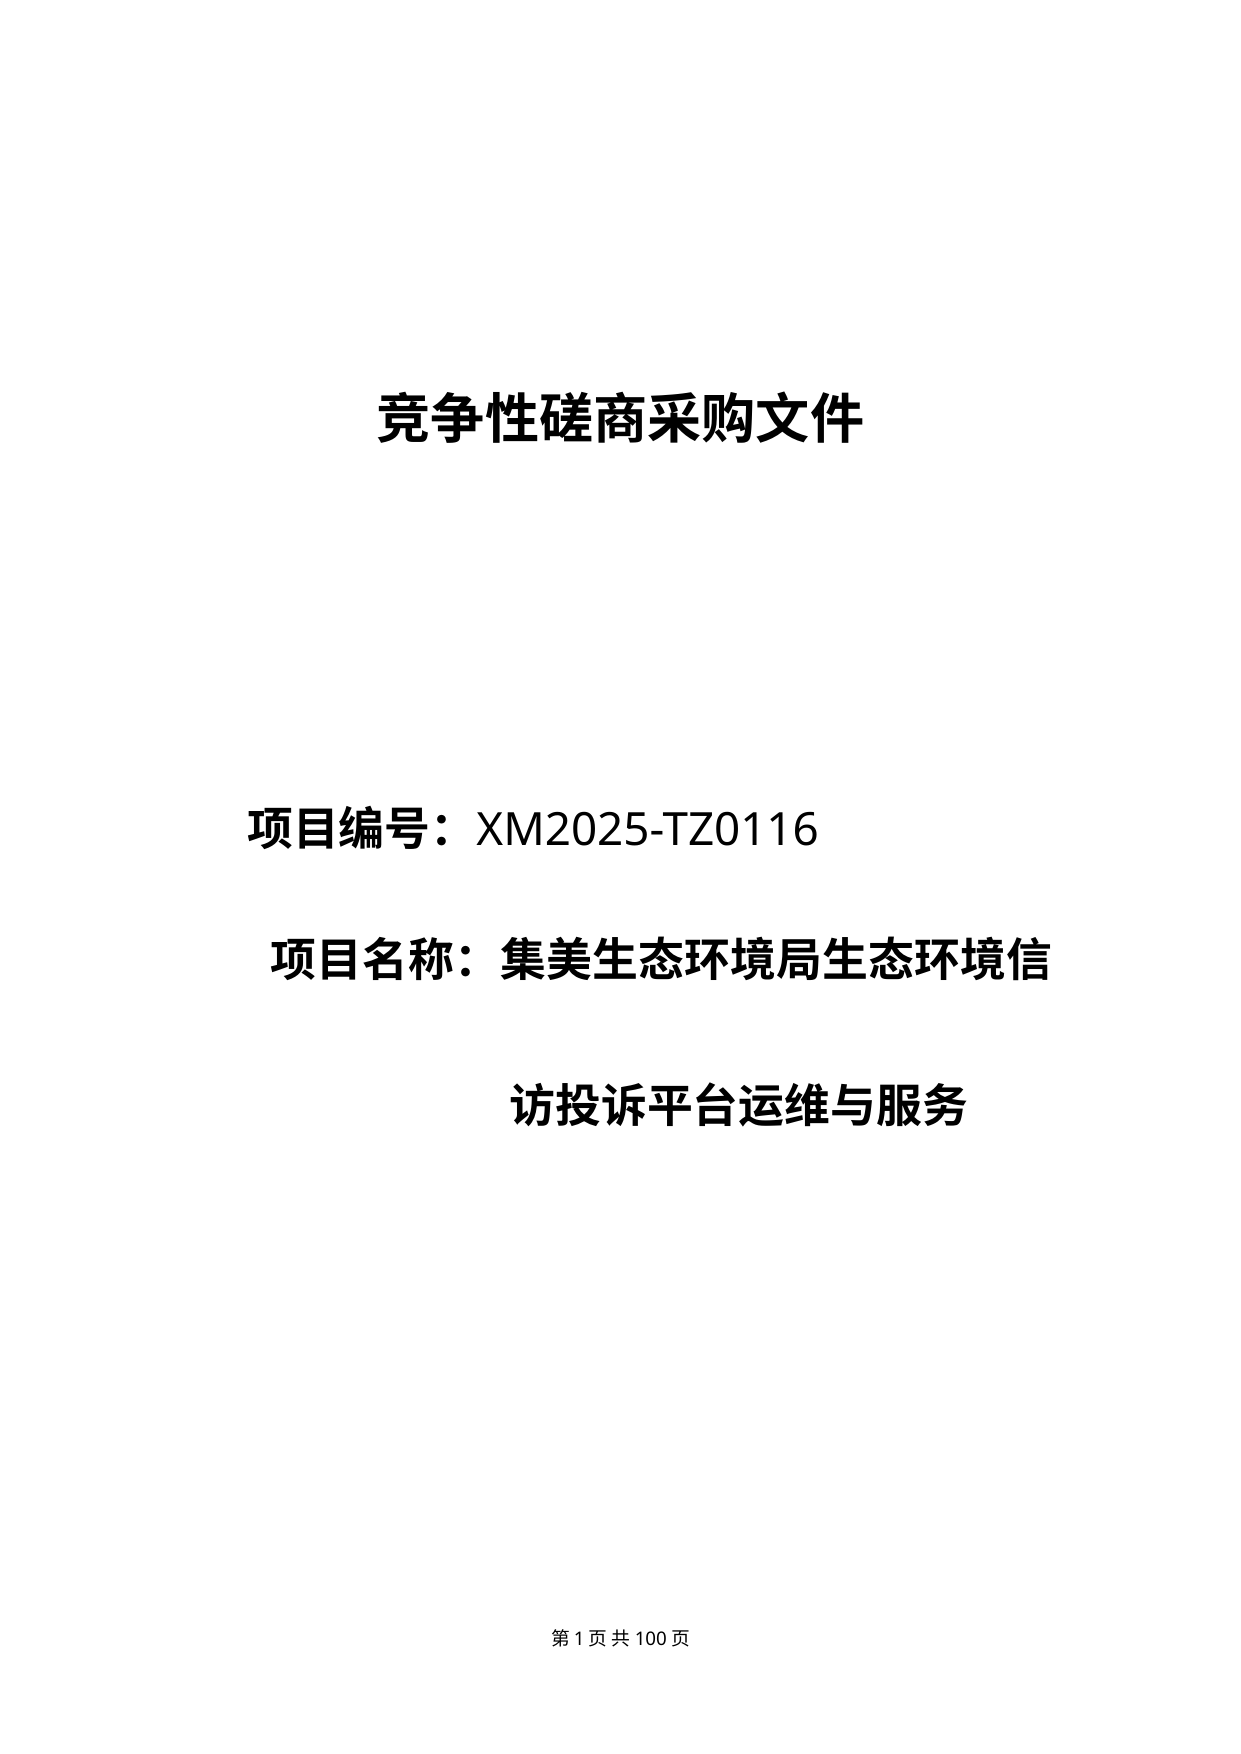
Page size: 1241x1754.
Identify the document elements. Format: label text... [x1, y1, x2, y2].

text 项目编号：XM2025-TZ0116 [187, 777, 1053, 874]
text 竞争性磋商采购文件 [187, 366, 1053, 463]
text 项目名称：集美生态环境局生态环境信访投诉平台运维与服务 [233, 907, 1053, 1151]
